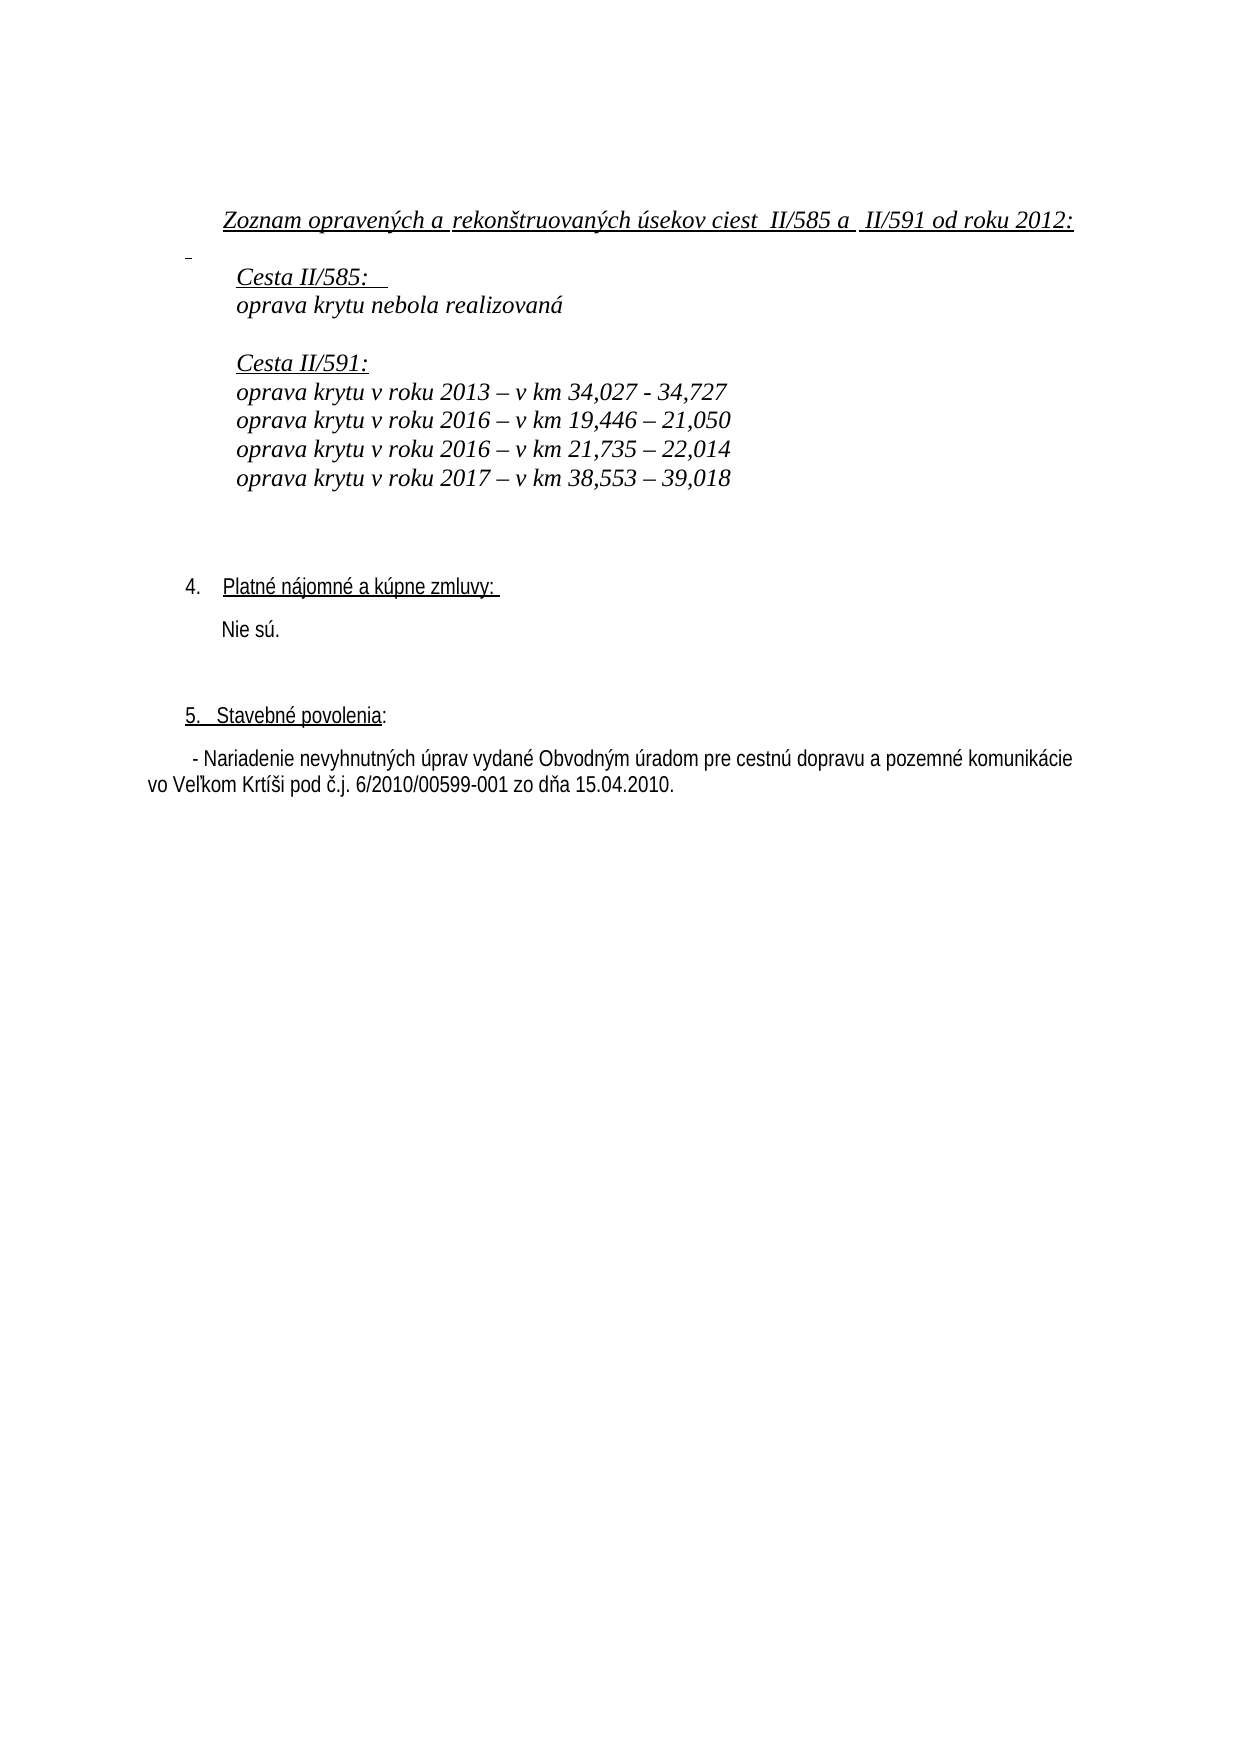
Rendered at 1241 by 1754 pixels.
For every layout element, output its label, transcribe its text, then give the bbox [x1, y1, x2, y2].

text Cesta II/591: [221, 348, 1093, 377]
text oprava krytu v roku 2013 – v km 34,027 - 34,727 [221, 377, 1093, 406]
text oprava krytu v roku 2016 – v km 21,735 – 22,014 [221, 434, 1093, 463]
text oprava krytu v roku 2017 – v km 38,553 – 39,018 [221, 463, 1093, 492]
text - Nariadenie nevyhnutných úprav vydané Obvodným úradom pre cestnú dopravu a pozemné komunikácie vo Veľkom Krtíši pod č.j. 6/2010/00599-001 zo dňa 15.04.2010. [148, 745, 1093, 797]
text oprava krytu nebola realizovaná [221, 291, 1093, 319]
text Nie sú. [184, 616, 1093, 642]
list Zoznam opravených a rekonštruovaných úsekov ciest II/585 a II/591 od roku 2012: [223, 205, 1093, 234]
text Cesta II/585: [221, 262, 1093, 291]
text 5. Stavebné povolenia: [148, 702, 1093, 728]
list Platné nájomné a kúpne zmluvy: [185, 573, 1093, 599]
text oprava krytu v roku 2016 – v km 19,446 – 21,050 [221, 406, 1093, 434]
